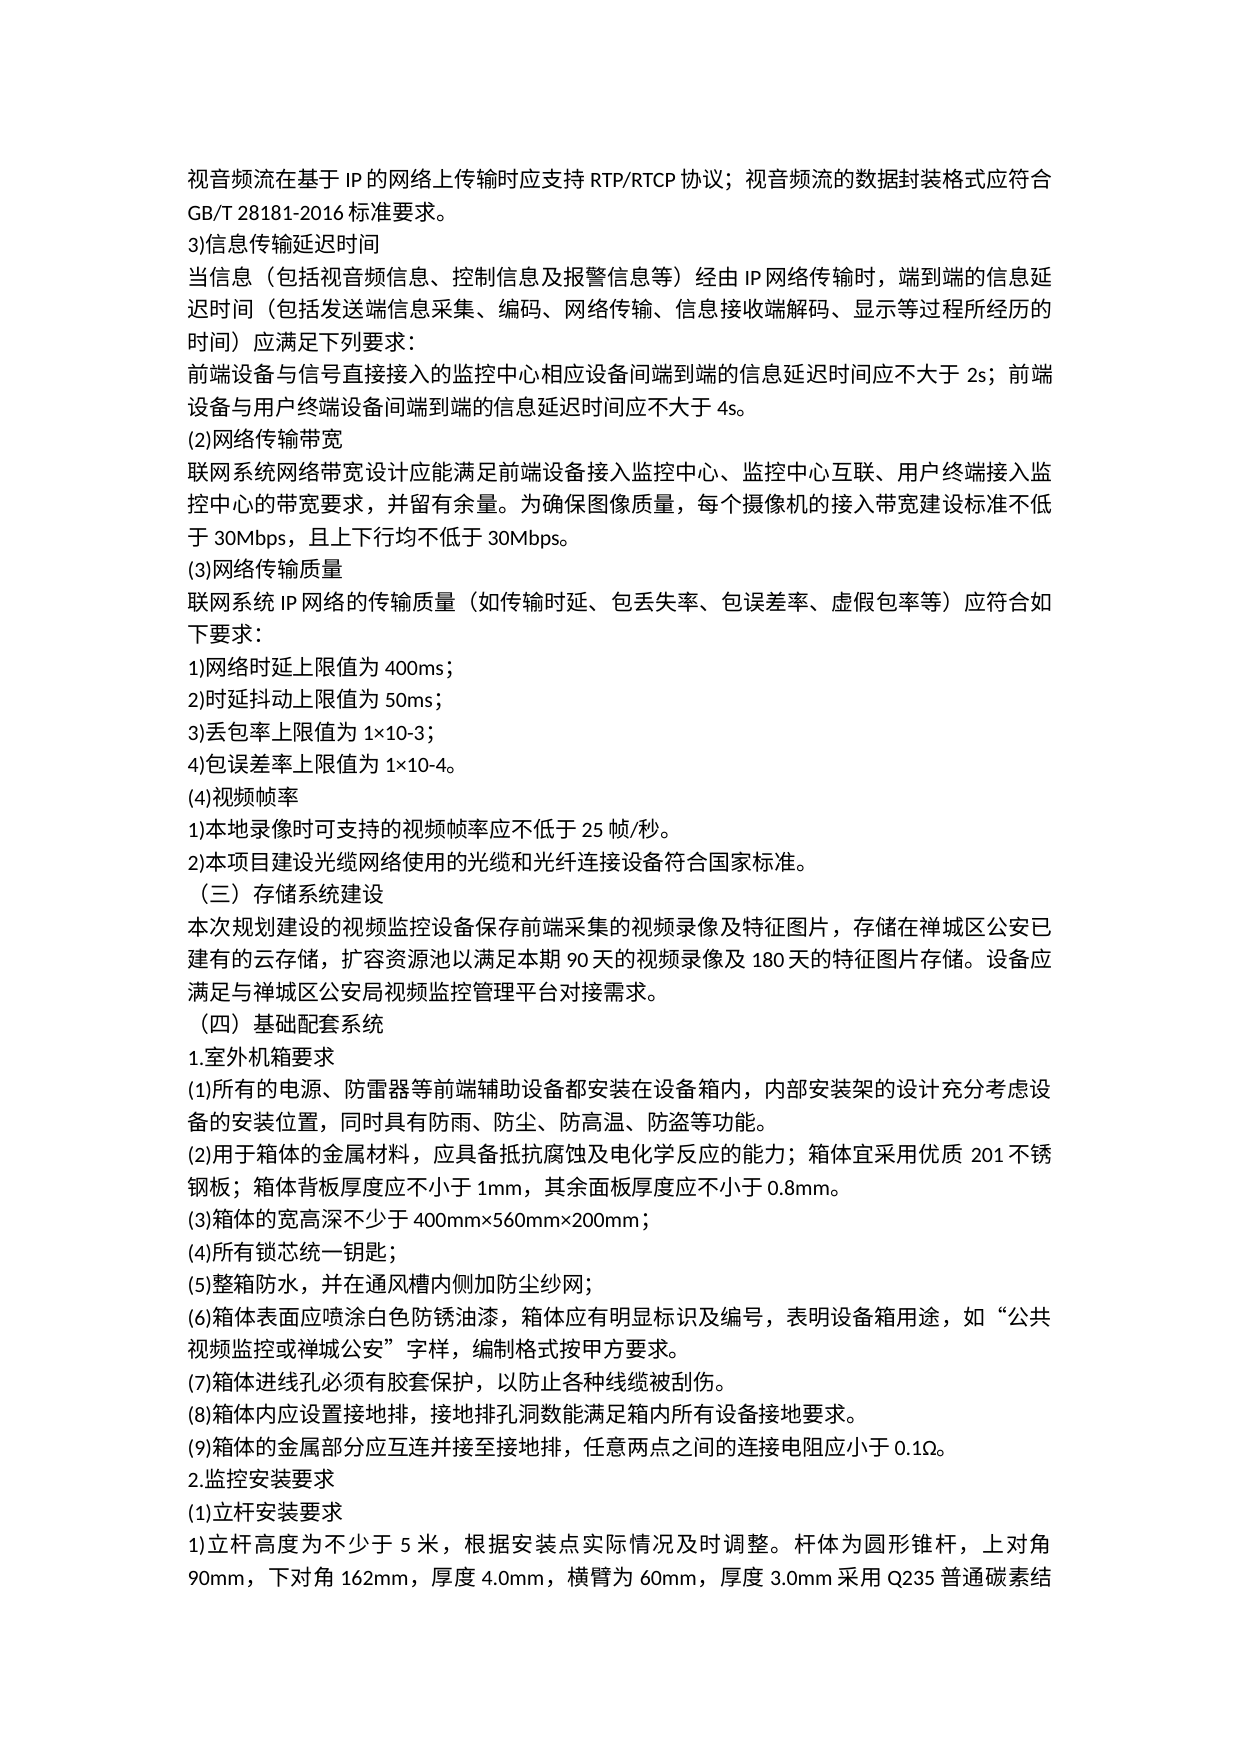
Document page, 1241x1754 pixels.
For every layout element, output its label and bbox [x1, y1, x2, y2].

text [187, 162, 1053, 1592]
